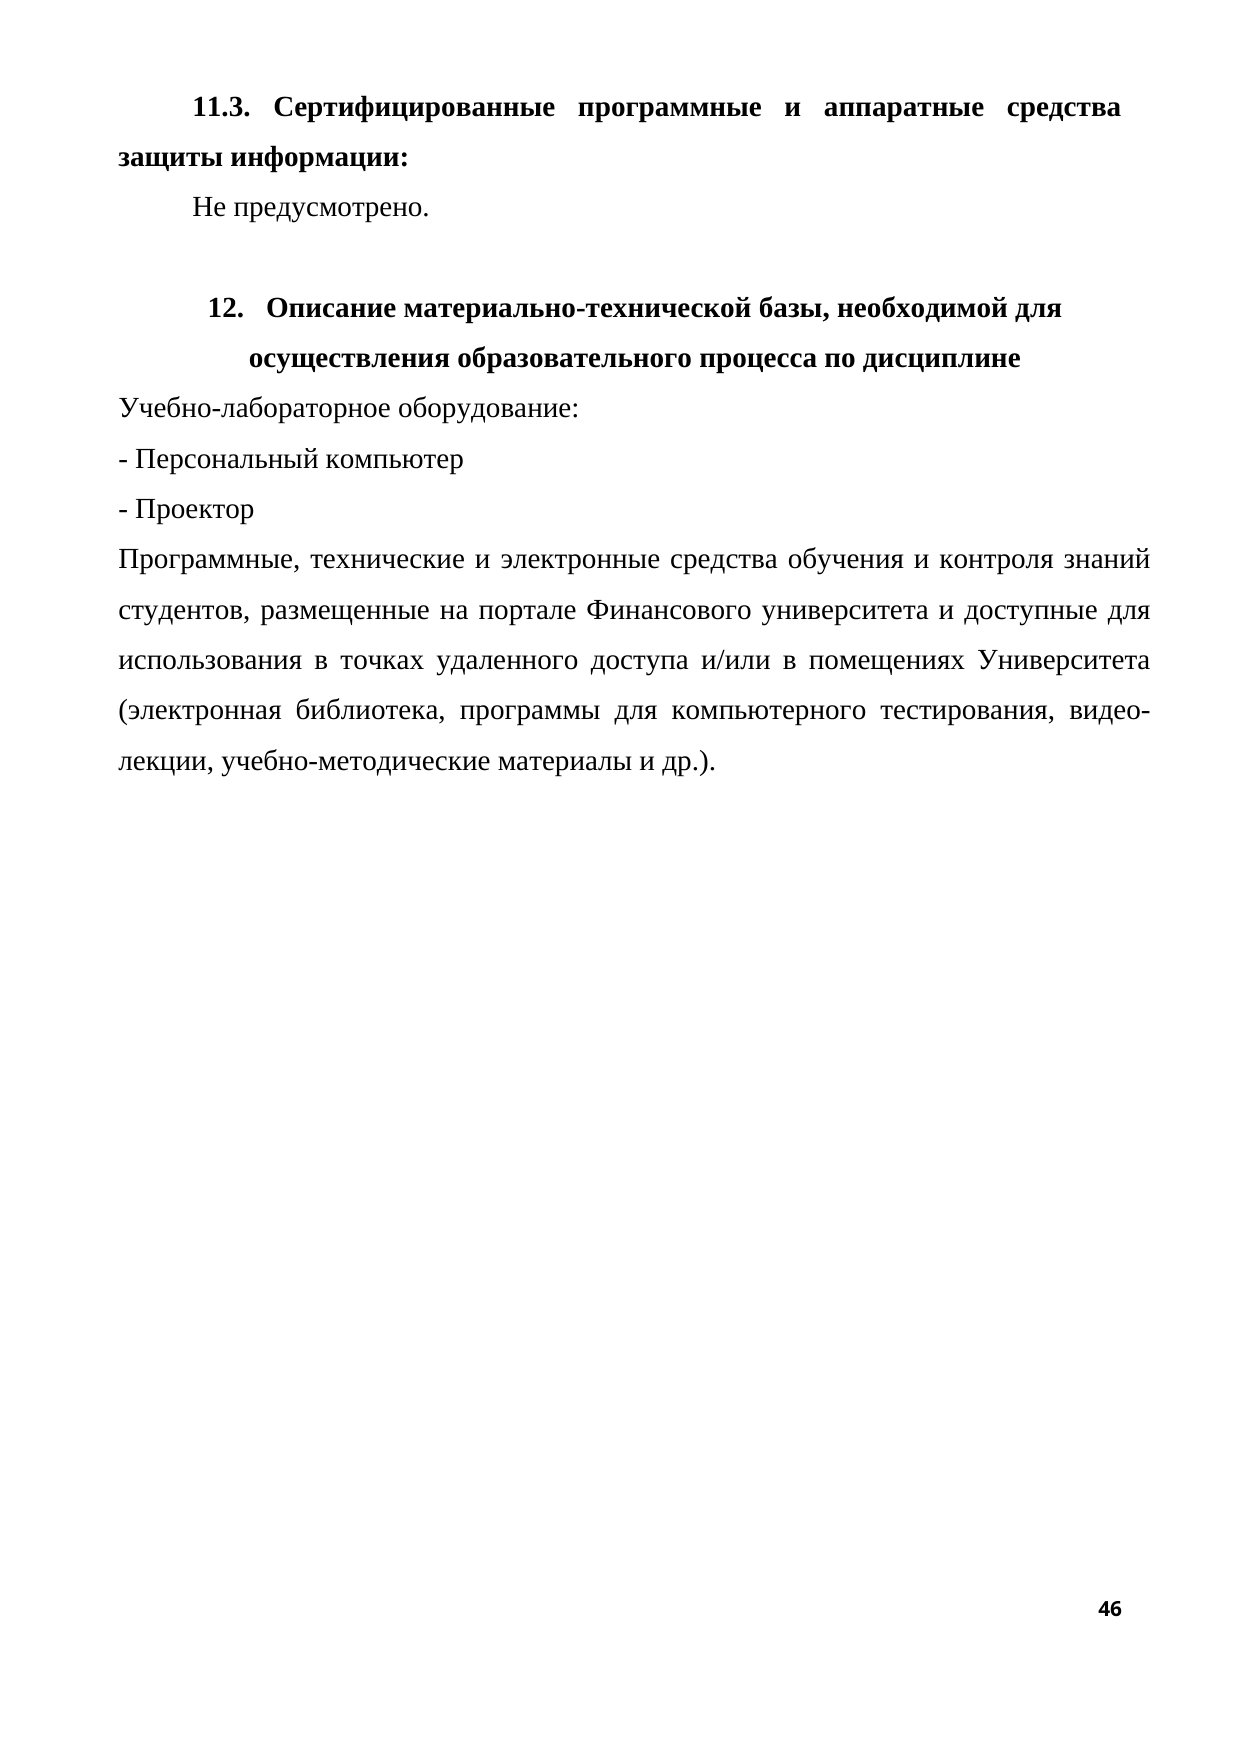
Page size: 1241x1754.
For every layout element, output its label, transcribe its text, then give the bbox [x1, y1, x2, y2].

text Учебно-лабораторное оборудование: [118, 391, 1152, 424]
text Не предусмотрено. [118, 189, 1122, 223]
text - Проектор [118, 491, 1152, 525]
text 12. Описание материально-технической базы, необходимой для осуществления образовательного процесса по дисциплине [118, 290, 1152, 374]
text 11.3. Сертифицированные программные и аппаратные средства защиты информации: [118, 89, 1122, 172]
text Программные, технические и электронные средства обучения и контроля знаний студентов, размещенные на портале Финансового университета и доступные для использования в точках удаленного доступа и/или в помещениях Университета (электронная библиотека, программы для компьютерного тестирования, видео-лекции, учебно-методические материалы и др.). [118, 541, 1152, 776]
text - Персональный компьютер [118, 441, 1152, 474]
